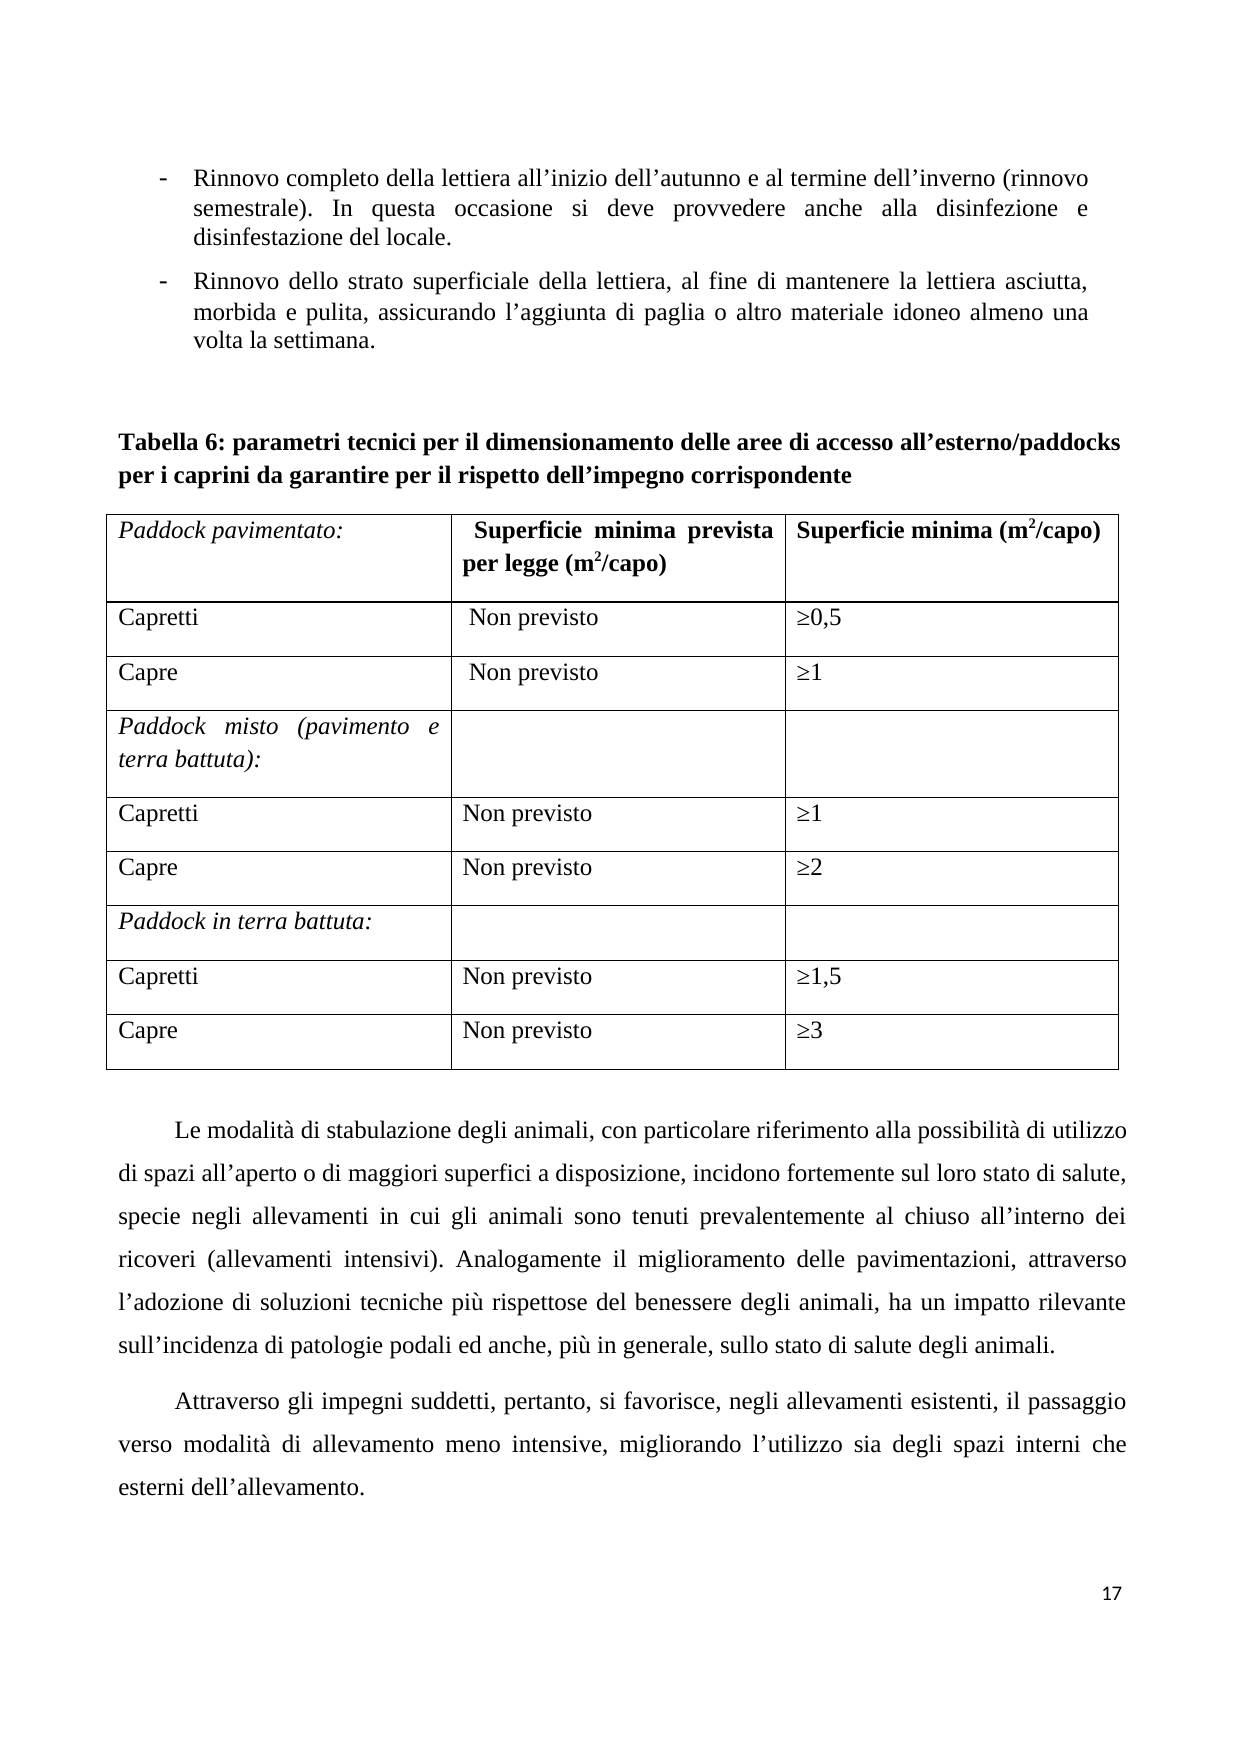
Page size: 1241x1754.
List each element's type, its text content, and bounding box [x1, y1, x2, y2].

table_cell ≥2 [786, 852, 1118, 905]
table_cell Capretti [107, 603, 451, 656]
text Tabella 6: parametri tecnici per il dimensionamento delle aree di accesso all’esterno/paddocks per i caprini da garantire per il rispetto dell’impegno corrispondente [118, 427, 1122, 489]
table_cell [786, 711, 1118, 797]
table_cell Capre [107, 1015, 451, 1068]
table_header Superficie minima prevista per legge (m2/capo) [452, 515, 785, 601]
table_header Paddock pavimentato: [107, 515, 451, 601]
table_cell Capre [107, 852, 451, 905]
table_cell Capre [107, 657, 451, 710]
table_cell Non previsto [452, 657, 785, 710]
table_header Superficie minima (m2/capo) [786, 515, 1118, 601]
table_cell Paddock in terra battuta: [107, 906, 451, 960]
table_cell Paddock misto (pavimento e terra battuta): [107, 711, 451, 797]
text Le modalità di stabulazione degli animali, con particolare riferimento alla possibilità di utilizzo di spazi all’aperto o di maggiori superfici a disposizione, incidono fortemente sul loro stato di salute, specie negli allevamenti in cui gli animali sono tenuti prevalentemente al chiuso all’interno dei ricoveri (allevamenti intensivi). Analogamente il miglioramento delle pavimentazioni, attraverso l’adozione di soluzioni tecniche più rispettose del benessere degli animali, ha un impatto rilevante sull’incidenza di patologie podali ed anche, più in generale, sullo stato di salute degli animali. [118, 1115, 1128, 1359]
table_cell [452, 906, 785, 960]
table_cell Non previsto [452, 852, 785, 905]
table_cell ≥1 [786, 798, 1118, 851]
table_cell Capretti [107, 961, 451, 1014]
table_cell Non previsto [452, 603, 785, 656]
table_cell ≥1 [786, 657, 1118, 710]
table_cell ≥1,5 [786, 961, 1118, 1014]
table_cell Rinnovo completo della lettiera all’inizio dell’autunno e al termine dell’inverno (rinnovo semestrale). In questa occasione si deve provvedere anche alla disinfezione e disinfestazione del locale. Rinnovo dello strato superficiale della lettiera, al fine di mantenere la lettiera asciutta, morbida e pulita, assicurando l’aggiunta di paglia o altro materiale idoneo almeno una volta la settimana. [107, 148, 1101, 367]
table_cell ≥0,5 [786, 603, 1118, 656]
table_cell Non previsto [452, 961, 785, 1014]
table_cell Non previsto [452, 798, 785, 851]
table_cell ≥3 [786, 1015, 1118, 1068]
table_cell Non previsto [452, 1015, 785, 1068]
table_cell [786, 906, 1118, 960]
text Attraverso gli impegni suddetti, pertanto, si favorisce, negli allevamenti esistenti, il passaggio verso modalità di allevamento meno intensive, migliorando l’utilizzo sia degli spazi interni che esterni dell’allevamento. [118, 1386, 1128, 1501]
table_cell Capretti [107, 798, 451, 851]
table_cell [452, 711, 785, 797]
